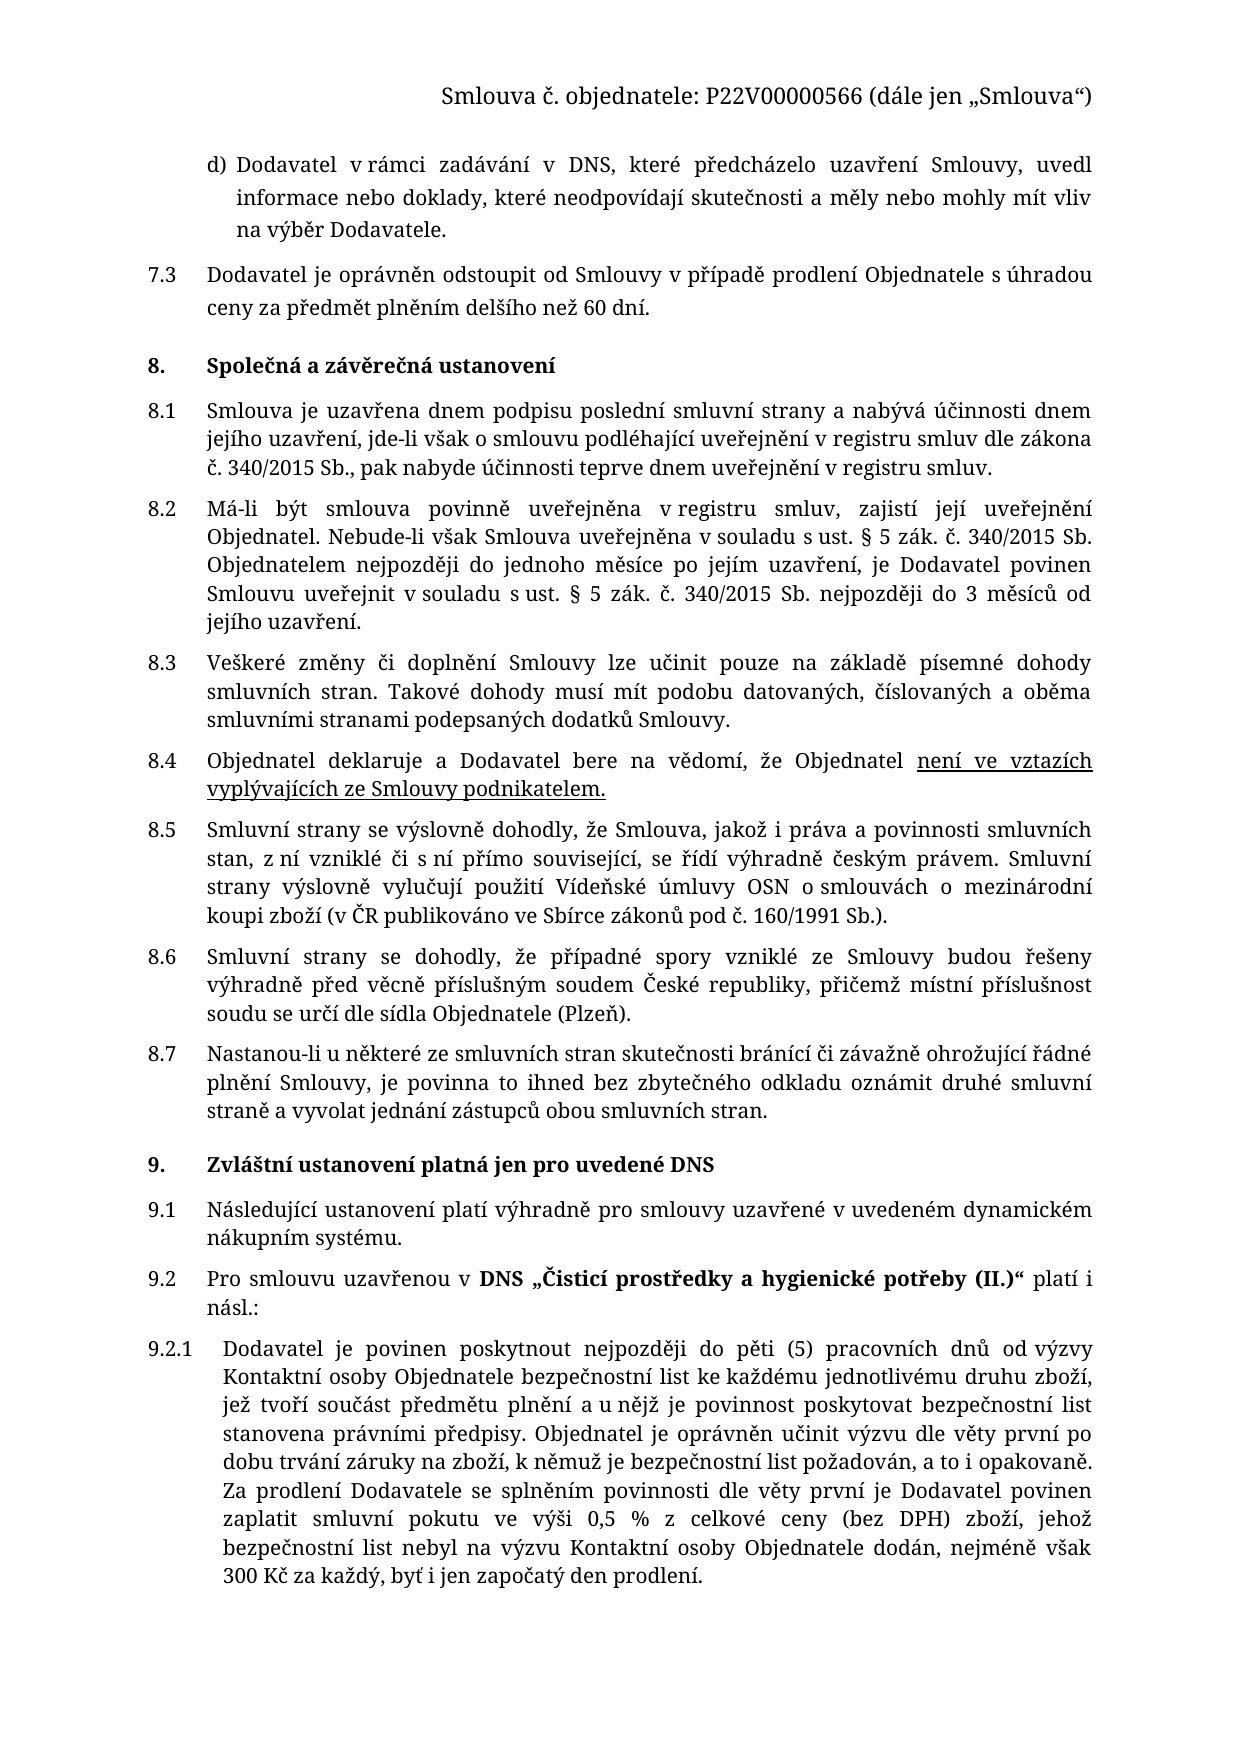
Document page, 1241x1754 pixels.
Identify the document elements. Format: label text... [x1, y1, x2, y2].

list Následující ustanovení platí výhradně pro smlouvy uzavřené v uvedeném dynamickém nákupním systému. [148, 1195, 1093, 1252]
list Dodavatel je oprávněn odstoupit od Smlouvy v případě prodlení Objednatele s úhradou ceny za předmět plněním delšího než 60 dní. [148, 261, 1093, 322]
list Společná a závěrečná ustanovení [148, 351, 1093, 379]
list Smlouva je uzavřena dnem podpisu poslední smluvní strany a nabývá účinnosti dnem jejího uzavření, jde-li však o smlouvu podléhající uveřejnění v registru smluv dle zákona č. 340/2015 Sb., pak nabyde účinnosti teprve dnem uveřejnění v registru smluv. [148, 396, 1093, 481]
list Smluvní strany se dohodly, že případné spory vzniklé ze Smlouvy budou řešeny výhradně před věcně příslušným soudem České republiky, přičemž místní příslušnost soudu se určí dle sídla Objednatele (Plzeň). [148, 942, 1093, 1027]
list Objednatel deklaruje a Dodavatel bere na vědomí, že Objednatel není ve vztazích vyplývajících ze Smlouvy podnikatelem. [148, 746, 1093, 803]
list Dodavatel v rámci zadávání v DNS, které předcházelo uzavření Smlouvy, uvedl informace nebo doklady, které neodpovídají skutečnosti a měly nebo mohly mít vliv na výběr Dodavatele. [207, 150, 1093, 244]
list Pro smlouvu uzavřenou v DNS „Čisticí prostředky a hygienické potřeby (II.)“ platí i násl.: [148, 1264, 1093, 1321]
list Dodavatel je povinen poskytnout nejpozději do pěti (5) pracovních dnů od výzvy Kontaktní osoby Objednatele bezpečnostní list ke každému jednotlivému druhu zboží, jež tvoří součást předmětu plnění a u nějž je povinnost poskytovat bezpečnostní list stanovena právními předpisy. Objednatel je oprávněn učinit výzvu dle věty první po dobu trvání záruky na zboží, k němuž je bezpečnostní list požadován, a to i opakovaně. Za prodlení Dodavatele se splněním povinnosti dle věty první je Dodavatel povinen zaplatit smluvní pokutu ve výši 0,5 % z celkové ceny (bez DPH) zboží, jehož bezpečnostní list nebyl na výzvu Kontaktní osoby Objednatele dodán, nejméně však 300 Kč za každý, byť i jen započatý den prodlení. [148, 1334, 1093, 1590]
list Veškeré změny či doplnění Smlouvy lze učinit pouze na základě písemné dohody smluvních stran. Takové dohody musí mít podobu datovaných, číslovaných a oběma smluvními stranami podepsaných dodatků Smlouvy. [148, 648, 1093, 734]
list Nastanou-li u některé ze smluvních stran skutečnosti bránící či závažně ohrožující řádné plnění Smlouvy, je povinna to ihned bez zbytečného odkladu oznámit druhé smluvní straně a vyvolat jednání zástupců obou smluvních stran. [148, 1039, 1093, 1125]
list Má-li být smlouva povinně uveřejněna v registru smluv, zajistí její uveřejnění Objednatel. Nebude-li však Smlouva uveřejněna v souladu s ust. § 5 zák. č. 340/2015 Sb. Objednatelem nejpozději do jednoho měsíce po jejím uzavření, je Dodavatel povinen Smlouvu uveřejnit v souladu s ust. § 5 zák. č. 340/2015 Sb. nejpozději do 3 měsíců od jejího uzavření. [148, 494, 1093, 636]
list Smluvní strany se výslovně dohodly, že Smlouva, jakož i práva a povinnosti smluvních stan, z ní vzniklé či s ní přímo související, se řídí výhradně českým právem. Smluvní strany výslovně vylučují použití Vídeňské úmluvy OSN o smlouvách o mezinárodní koupi zboží (v ČR publikováno ve Sbírce zákonů pod č. 160/1991 Sb.). [148, 816, 1093, 929]
list Zvláštní ustanovení platná jen pro uvedené DNS [148, 1150, 1093, 1178]
